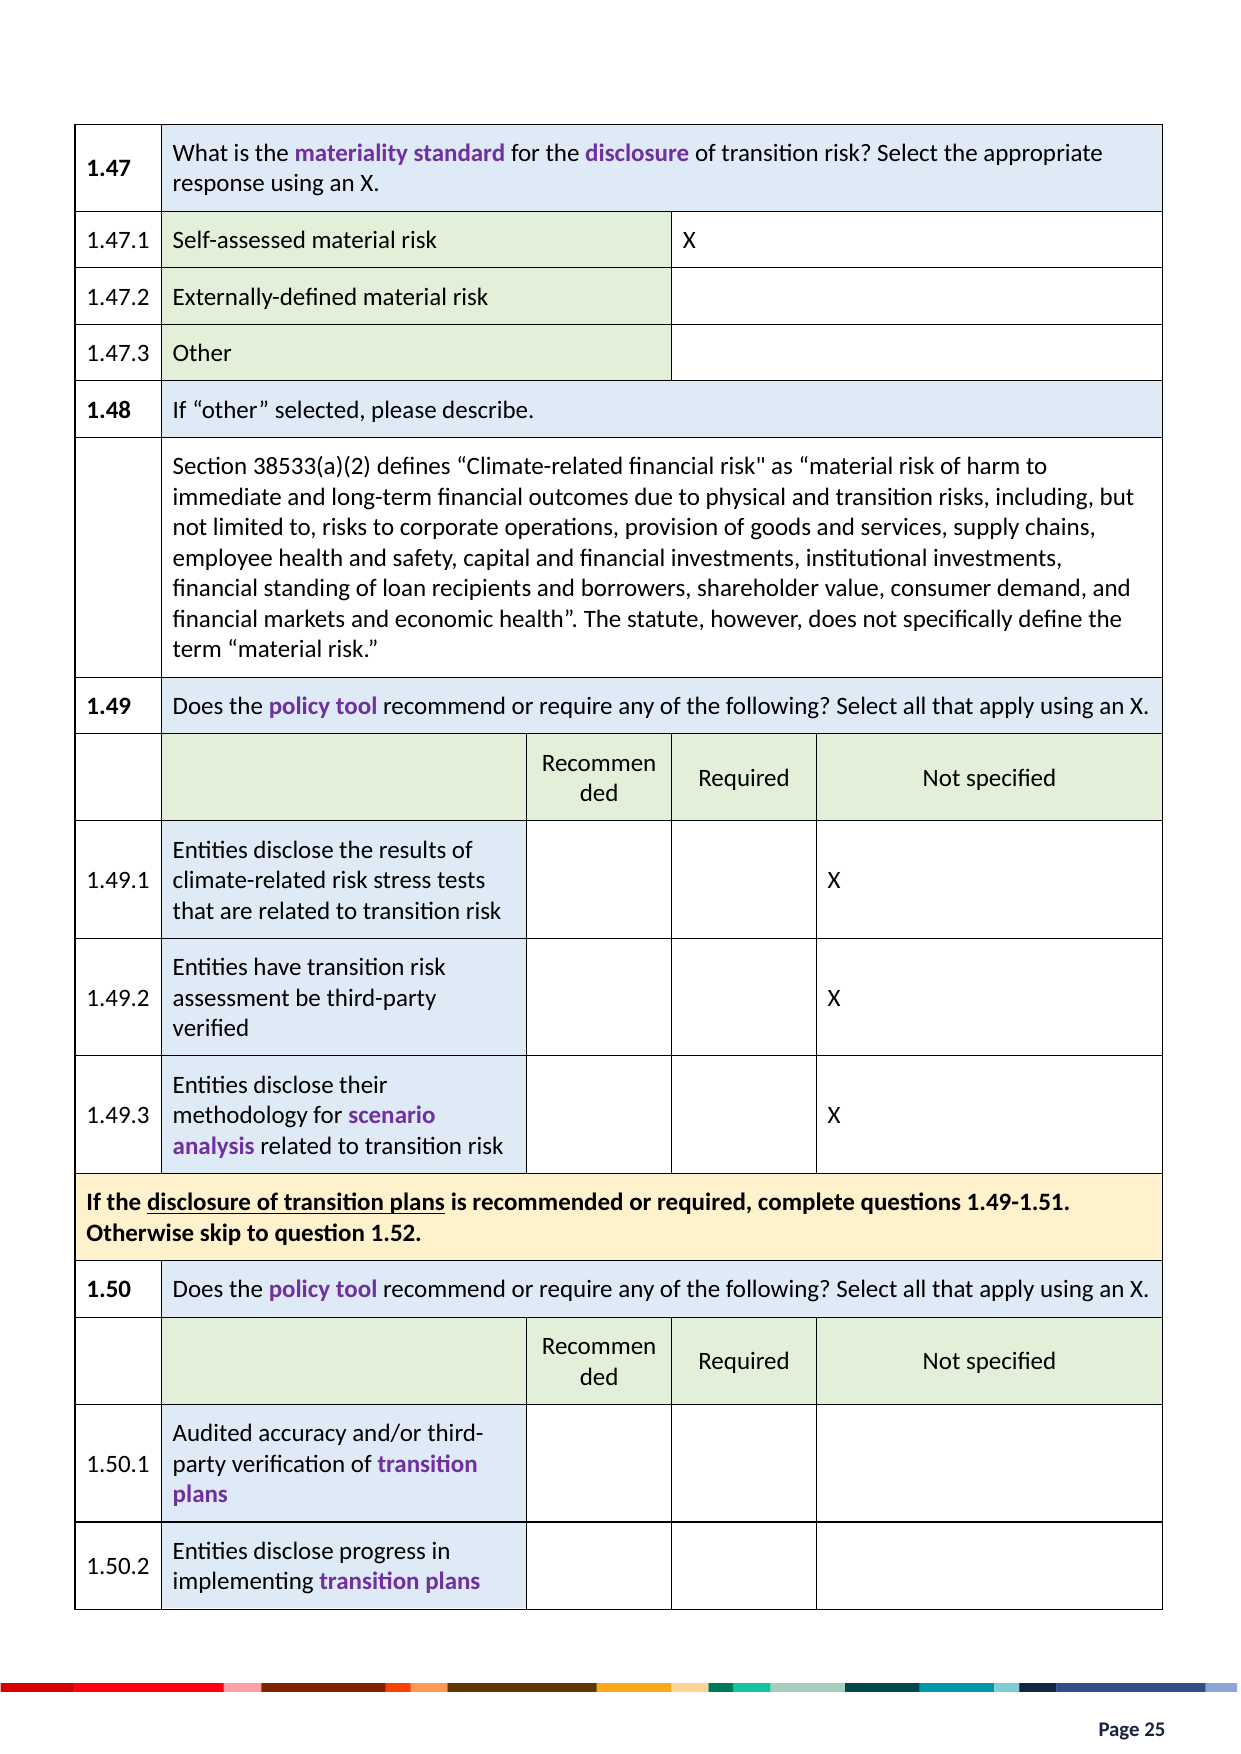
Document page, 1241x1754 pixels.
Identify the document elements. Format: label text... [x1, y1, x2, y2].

table_cell Audited accuracy and/or third-party verification of transition plans [162, 1405, 526, 1521]
table_cell X [817, 1056, 1162, 1173]
table_cell Required [672, 1318, 816, 1404]
table_cell [162, 1318, 526, 1404]
table_cell 1.47.2 [76, 268, 161, 324]
table_cell [76, 438, 161, 677]
table_cell 1.49.3 [76, 1056, 161, 1173]
table_cell 1.47 [76, 125, 161, 211]
table_cell 1.50.2 [76, 1523, 161, 1608]
table_cell [162, 734, 526, 820]
table_cell [672, 1523, 816, 1608]
table_cell [527, 1523, 671, 1608]
table_cell [527, 939, 671, 1055]
table_cell If “other” selected, please describe. [162, 381, 1162, 437]
table_cell Externally-defined material risk [162, 268, 671, 324]
table_cell [672, 939, 816, 1055]
table_cell Self-assessed material risk [162, 212, 671, 267]
table_cell 1.47.3 [76, 325, 161, 380]
table_cell Does the policy tool recommend or require any of the following? Select all that apply using an X. [162, 1261, 1162, 1317]
table_cell Recommended [527, 734, 671, 820]
table_cell 1.50.1 [76, 1405, 161, 1521]
table_cell Section 38533(a)(2) defines “Climate-related financial risk" as “material risk of harm to immediate and long-term financial outcomes due to physical and transition risks, including, but not limited to, risks to corporate operations, provision of goods and services, supply chains, employee health and safety, capital and financial investments, institutional investments, financial standing of loan recipients and borrowers, shareholder value, consumer demand, and financial markets and economic health”. The statute, however, does not specifically define the term “material risk.” [162, 438, 1162, 677]
table_cell Required [672, 734, 816, 820]
table_cell Other [162, 325, 671, 380]
table_cell 1.48 [76, 381, 161, 437]
picture [0, 1683, 1236, 1692]
table_cell [672, 1405, 816, 1521]
table_cell Entities disclose their methodology for scenario analysis related to transition risk [162, 1056, 526, 1173]
table_cell X [817, 821, 1162, 938]
table_cell 1.49 [76, 678, 161, 733]
table_cell What is the materiality standard for the disclosure of transition risk? Select the appropriate response using an X. [162, 125, 1162, 211]
table_cell Entities have transition risk assessment be third-party verified [162, 939, 526, 1055]
table_cell Recommended [527, 1318, 671, 1404]
table_cell Entities disclose progress in implementing transition plans [162, 1523, 526, 1608]
table_cell [817, 1405, 1162, 1521]
table_cell X [817, 939, 1162, 1055]
table_cell Not specified [817, 734, 1162, 820]
table_cell Not specified [817, 1318, 1162, 1404]
table_cell 1.47.1 [76, 212, 161, 267]
table_cell [672, 325, 1162, 380]
table_cell Does the policy tool recommend or require any of the following? Select all that apply using an X. [162, 678, 1162, 733]
table_cell [817, 1523, 1162, 1608]
table_cell 1.49.1 [76, 821, 161, 938]
table_cell If the disclosure of transition plans is recommended or required, complete questions 1.49-1.51. Otherwise skip to question 1.52. [76, 1174, 1162, 1260]
table_cell [527, 1056, 671, 1173]
table_cell [527, 1405, 671, 1521]
table_cell [672, 1056, 816, 1173]
table_cell Entities disclose the results of climate-related risk stress tests that are related to transition risk [162, 821, 526, 938]
table_cell 1.50 [76, 1261, 161, 1317]
table_cell [672, 268, 1162, 324]
table_cell X [672, 212, 1162, 267]
table_cell [76, 734, 161, 820]
table_cell [76, 1318, 161, 1404]
table_cell 1.49.2 [76, 939, 161, 1055]
table_cell [527, 821, 671, 938]
table_cell [672, 821, 816, 938]
